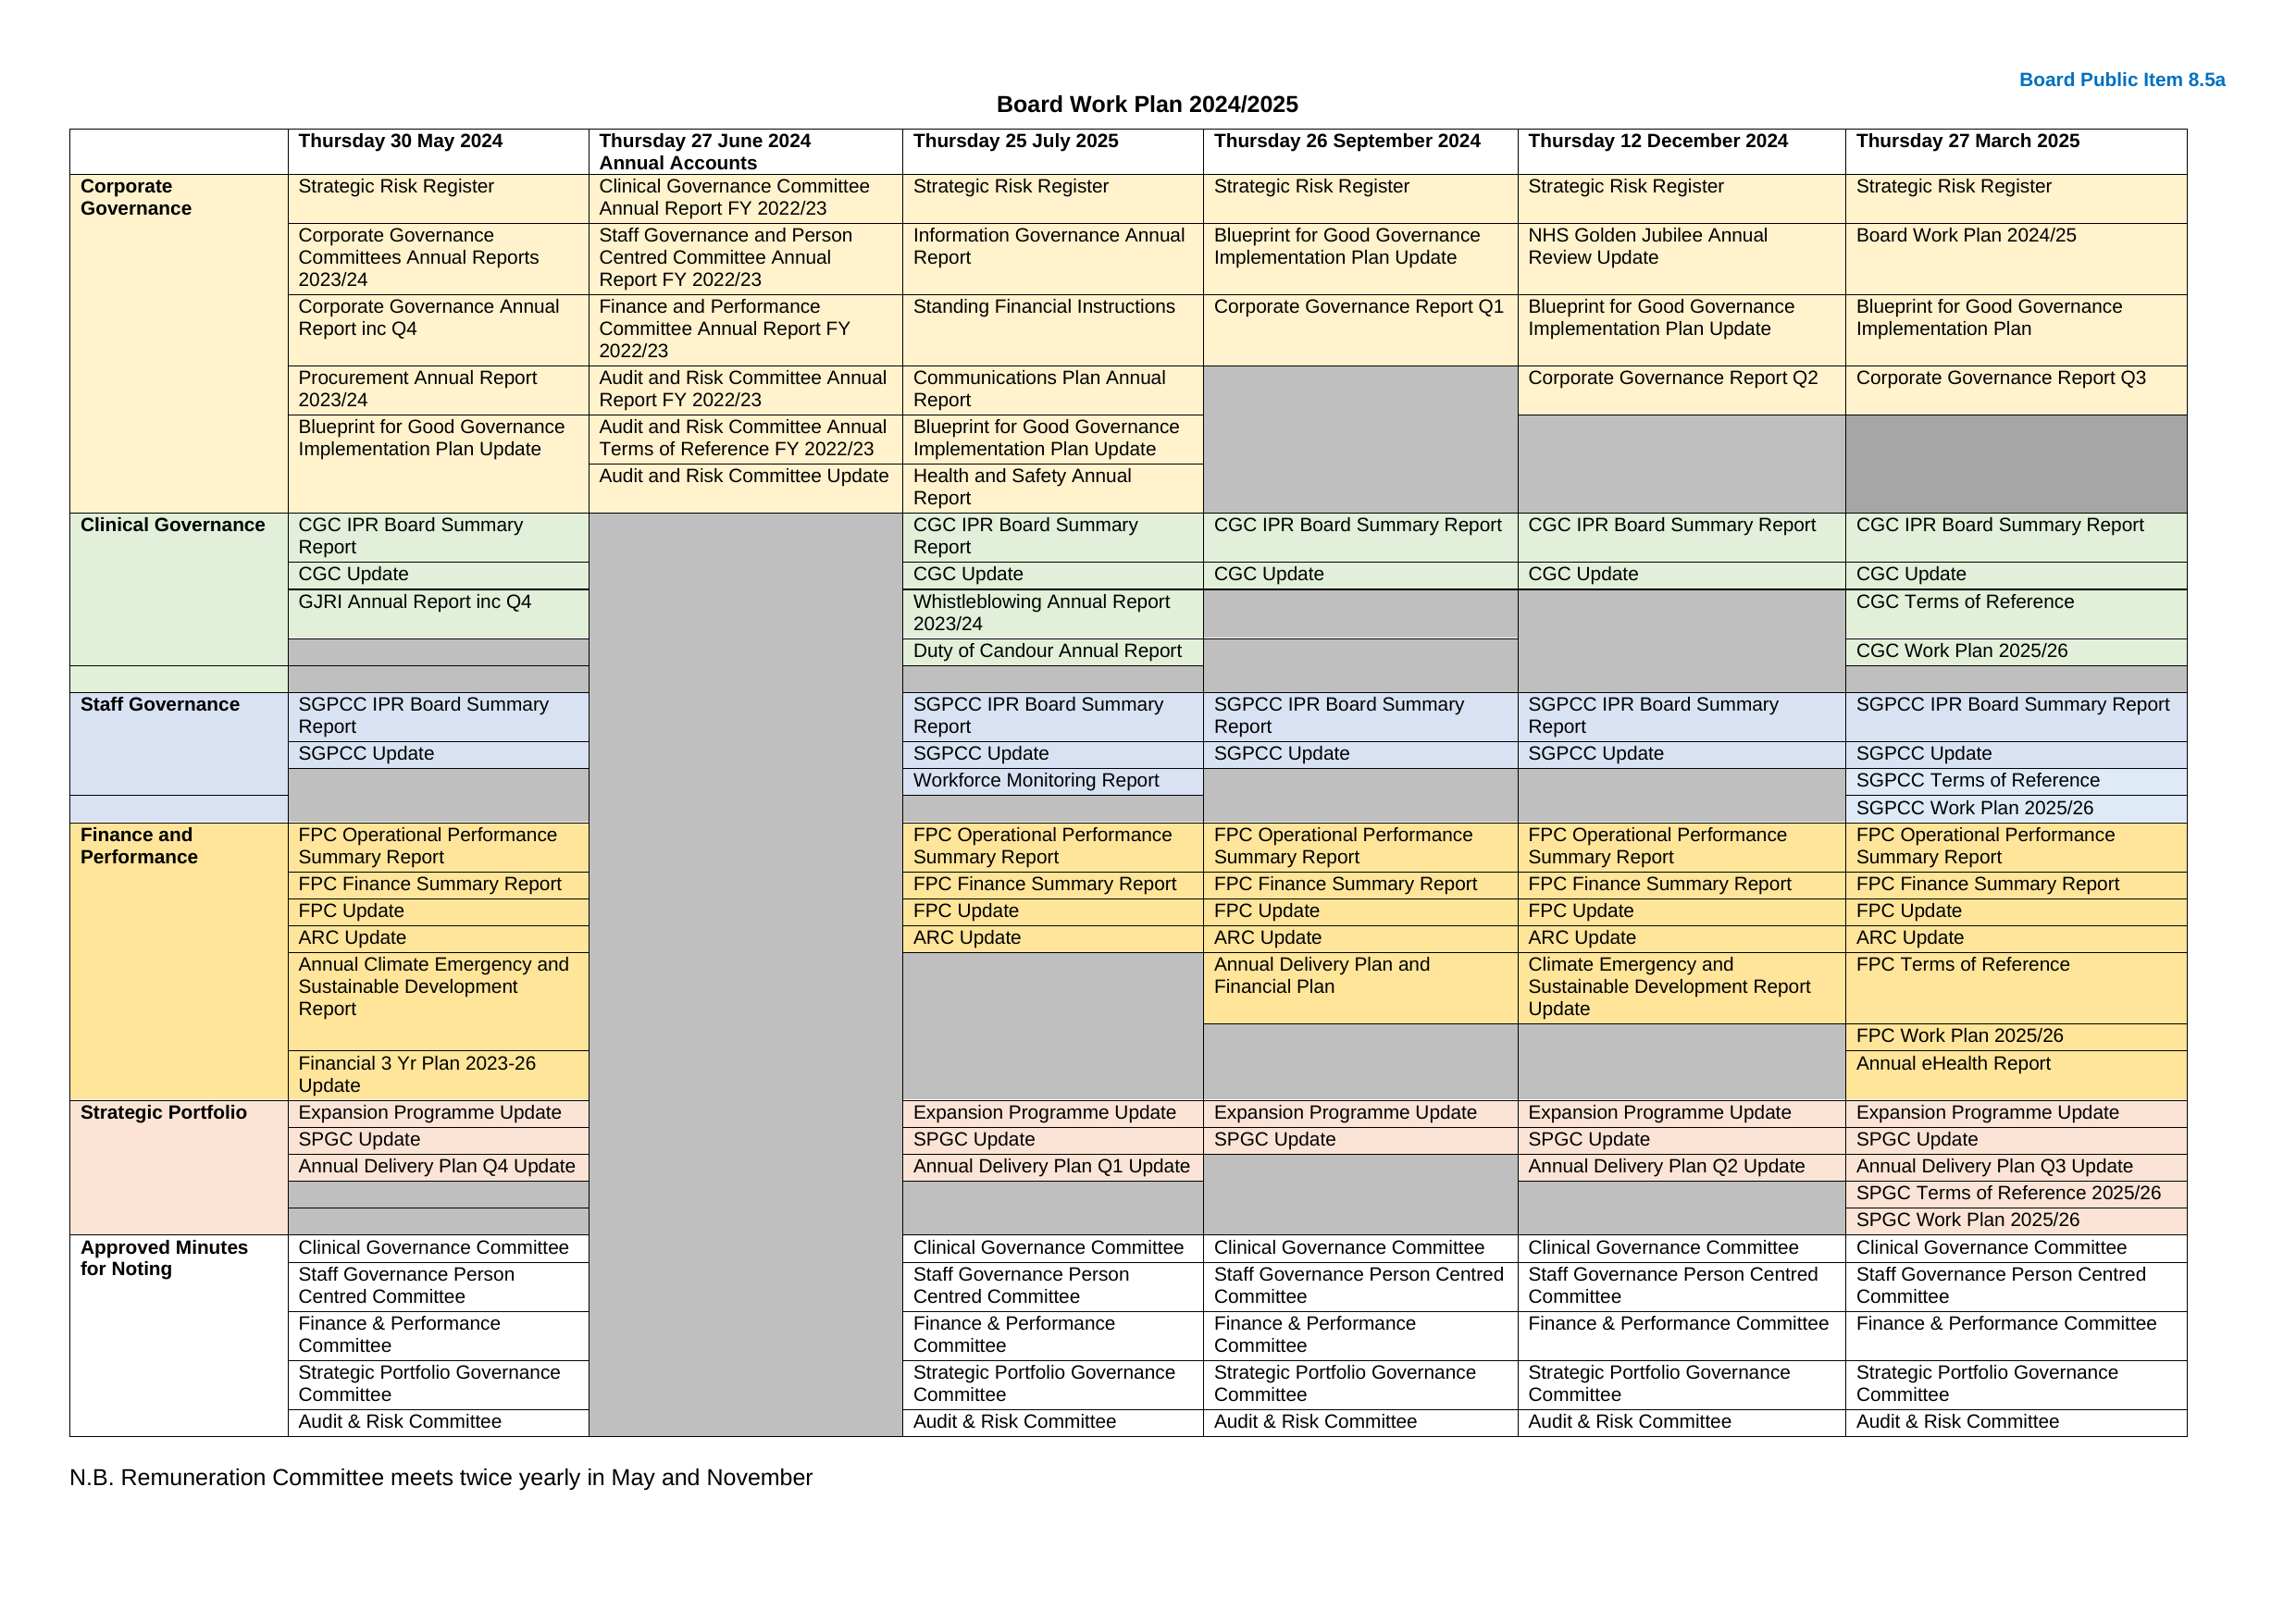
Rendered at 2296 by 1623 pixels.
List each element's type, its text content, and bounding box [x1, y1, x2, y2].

table_cell Blueprint for Good Governance Implementation Plan Update [289, 415, 589, 513]
table_cell Expansion Programme Update [289, 1101, 589, 1127]
table_cell [1204, 590, 1518, 638]
table_cell Staff Governance Person Centred Committee [1519, 1263, 1845, 1311]
table_cell SGPCC IPR Board Summary Report [903, 693, 1203, 741]
table_cell Corporate Governance Report Q1 [1204, 295, 1518, 365]
table_cell SGPCC IPR Board Summary Report [1846, 693, 2187, 741]
table_cell Audit & Risk Committee [1204, 1410, 1518, 1436]
table_cell Annual eHealth Report [1846, 1051, 2187, 1099]
table_cell Financial 3 Yr Plan 2023-26 Update [289, 1051, 589, 1099]
table_cell Expansion Programme Update [1204, 1101, 1518, 1127]
table_cell Strategic Portfolio Governance Committee [1846, 1361, 2187, 1409]
table_cell Staff Governance Person Centred Committee [1846, 1263, 2187, 1311]
table_header Thursday 12 December 2024 [1519, 130, 1845, 173]
table_cell Audit and Risk Committee Annual Report FY 2022/23 [590, 366, 902, 415]
table_cell Annual Climate Emergency and Sustainable Development Report [289, 953, 589, 1050]
table_cell CGC Update [289, 563, 589, 588]
table_cell FPC Terms of Reference [1846, 953, 2187, 1023]
table_cell [289, 769, 589, 822]
table_cell ARC Update [1519, 926, 1845, 952]
table_header [70, 130, 288, 173]
table_cell FPC Update [1846, 899, 2187, 925]
table_cell Strategic Risk Register [1519, 175, 1845, 223]
table_header Thursday 27 June 2024 Annual Accounts [590, 130, 902, 173]
table_cell SGPCC IPR Board Summary Report [1519, 693, 1845, 741]
table_cell FPC Finance Summary Report [1846, 873, 2187, 898]
table_cell SPGC Update [903, 1128, 1203, 1154]
table_cell Blueprint for Good Governance Implementation Plan [1846, 295, 2187, 365]
table_cell Clinical Governance Committee Annual Report FY 2022/23 [590, 175, 902, 223]
table_cell FPC Operational Performance Summary Report [289, 824, 589, 872]
table_cell Audit & Risk Committee [1846, 1410, 2187, 1436]
table_cell Staff Governance Person Centred Committee [903, 1263, 1203, 1311]
table_cell Procurement Annual Report 2023/24 [289, 366, 589, 415]
table_cell FPC Update [1519, 899, 1845, 925]
table_cell Staff Governance and Person Centred Committee Annual Report FY 2022/23 [590, 224, 902, 294]
table_cell Climate Emergency and Sustainable Development Report Update [1519, 953, 1845, 1023]
table_cell Clinical Governance Committee [1846, 1235, 2187, 1261]
table_cell [289, 639, 589, 665]
table_cell Finance and Performance Committee Annual Report FY 2022/23 [590, 295, 902, 365]
table_cell Strategic Risk Register [1204, 175, 1518, 223]
table_cell Corporate Governance [70, 175, 288, 513]
table_cell [1204, 366, 1518, 513]
table_cell Clinical Governance Committee [903, 1235, 1203, 1261]
table_cell Staff Governance Person Centred Committee [289, 1263, 589, 1311]
text N.B. Remuneration Committee meets twice yearly in May and November [69, 1464, 2226, 1491]
table_cell [903, 953, 1203, 1099]
table_cell [1204, 769, 1518, 822]
table_cell SGPCC Update [1519, 742, 1845, 768]
table_cell Annual Delivery Plan Q4 Update [289, 1155, 589, 1181]
table_cell SGPCC Update [903, 742, 1203, 768]
table_cell [70, 666, 288, 692]
table_cell Strategic Risk Register [903, 175, 1203, 223]
table_cell Audit & Risk Committee [903, 1410, 1203, 1436]
table_cell Strategic Portfolio Governance Committee [903, 1361, 1203, 1409]
table_cell CGC Update [903, 563, 1203, 588]
table_cell ARC Update [1846, 926, 2187, 952]
table_cell Whistleblowing Annual Report 2023/24 [903, 590, 1203, 638]
table_cell Blueprint for Good Governance Implementation Plan Update [903, 415, 1203, 464]
table_cell SGPCC Update [289, 742, 589, 768]
table_cell Annual Delivery Plan Q3 Update [1846, 1155, 2187, 1181]
table_cell ARC Update [1204, 926, 1518, 952]
table_cell Finance & Performance Committee [1204, 1312, 1518, 1360]
table_cell Clinical Governance [70, 514, 288, 665]
table_cell SPGC Update [1846, 1128, 2187, 1154]
table_cell SPGC Update [289, 1128, 589, 1154]
table_cell Duty of Candour Annual Report [903, 639, 1203, 665]
table_cell Clinical Governance Committee [1519, 1235, 1845, 1261]
table_cell Finance & Performance Committee [1519, 1312, 1845, 1360]
table_cell SGPCC IPR Board Summary Report [289, 693, 589, 741]
table_cell Board Work Plan 2024/25 [1846, 224, 2187, 294]
table_cell CGC Update [1519, 563, 1845, 588]
table_cell FPC Finance Summary Report [289, 873, 589, 898]
table_cell FPC Operational Performance Summary Report [1519, 824, 1845, 872]
table_cell [70, 796, 288, 822]
table_cell Audit and Risk Committee Annual Terms of Reference FY 2022/23 [590, 415, 902, 464]
table_cell [289, 666, 589, 692]
table_cell [1519, 769, 1845, 822]
table_cell [903, 1182, 1203, 1234]
table_cell [1519, 1182, 1845, 1234]
table_cell FPC Finance Summary Report [903, 873, 1203, 898]
table_cell CGC IPR Board Summary Report [1519, 514, 1845, 562]
table_cell Clinical Governance Committee [289, 1235, 589, 1261]
table_cell Expansion Programme Update [1519, 1101, 1845, 1127]
table_cell [903, 666, 1203, 692]
table_cell SPGC Update [1204, 1128, 1518, 1154]
table_cell FPC Finance Summary Report [1519, 873, 1845, 898]
table_cell Annual Delivery Plan and Financial Plan [1204, 953, 1518, 1023]
table_cell Blueprint for Good Governance Implementation Plan Update [1204, 224, 1518, 294]
table_cell [903, 796, 1203, 822]
table_cell Staff Governance Person Centred Committee [1204, 1263, 1518, 1311]
table_cell FPC Finance Summary Report [1204, 873, 1518, 898]
table_cell SPGC Terms of Reference 2025/26 [1846, 1182, 2187, 1208]
table_cell Health and Safety Annual Report [903, 465, 1203, 513]
table_cell FPC Operational Performance Summary Report [1846, 824, 2187, 872]
table_cell [289, 1208, 589, 1234]
table_cell Clinical Governance Committee [1204, 1235, 1518, 1261]
table_header Thursday 30 May 2024 [289, 130, 589, 173]
table_cell ARC Update [903, 926, 1203, 952]
table_cell Corporate Governance Report Q2 [1519, 366, 1845, 415]
table_cell Blueprint for Good Governance Implementation Plan Update [1519, 295, 1845, 365]
table_cell Communications Plan Annual Report [903, 366, 1203, 415]
table_cell [289, 1182, 589, 1208]
table_cell Annual Delivery Plan Q1 Update [903, 1155, 1203, 1181]
table_header Thursday 26 September 2024 [1204, 130, 1518, 173]
table_cell SGPCC Terms of Reference [1846, 769, 2187, 795]
table_cell [1846, 415, 2187, 513]
table_cell Finance and Performance [70, 824, 288, 1099]
table_cell CGC Work Plan 2025/26 [1846, 639, 2187, 665]
table_cell Staff Governance [70, 693, 288, 795]
table_cell ARC Update [289, 926, 589, 952]
table_cell CGC Update [1846, 563, 2187, 588]
table_cell CGC IPR Board Summary Report [289, 514, 589, 562]
table_cell Annual Delivery Plan Q2 Update [1519, 1155, 1845, 1181]
table_header Thursday 27 March 2025 [1846, 130, 2187, 173]
table_cell [1519, 415, 1845, 513]
table_cell Finance & Performance Committee [289, 1312, 589, 1360]
table_cell Finance & Performance Committee [1846, 1312, 2187, 1360]
table_cell Corporate Governance Annual Report inc Q4 [289, 295, 589, 365]
table_cell Strategic Risk Register [1846, 175, 2187, 223]
table_cell CGC Terms of Reference [1846, 590, 2187, 638]
table_cell Strategic Portfolio Governance Committee [1519, 1361, 1845, 1409]
table_cell Audit and Risk Committee Update [590, 465, 902, 513]
table_cell CGC IPR Board Summary Report [1846, 514, 2187, 562]
table_cell [1204, 1024, 1518, 1099]
table_cell [1519, 1024, 1845, 1099]
table_cell Information Governance Annual Report [903, 224, 1203, 294]
table_cell FPC Operational Performance Summary Report [1204, 824, 1518, 872]
table_cell Finance & Performance Committee [903, 1312, 1203, 1360]
table_cell Audit & Risk Committee [1519, 1410, 1845, 1436]
text Board Work Plan 2024/2025 [69, 91, 2226, 117]
table_cell CGC Update [1204, 563, 1518, 588]
table_cell GJRI Annual Report inc Q4 [289, 590, 589, 638]
table_cell Corporate Governance Report Q3 [1846, 366, 2187, 415]
table_cell [1519, 590, 1845, 692]
table_cell Standing Financial Instructions [903, 295, 1203, 365]
table_cell Approved Minutes for Noting [70, 1235, 288, 1436]
table_cell Strategic Portfolio Governance Committee [1204, 1361, 1518, 1409]
table_cell Workforce Monitoring Report [903, 769, 1203, 795]
table_cell Expansion Programme Update [1846, 1101, 2187, 1127]
table_cell FPC Work Plan 2025/26 [1846, 1024, 2187, 1050]
table_cell Expansion Programme Update [903, 1101, 1203, 1127]
table_cell NHS Golden Jubilee Annual Review Update [1519, 224, 1845, 294]
table_cell CGC IPR Board Summary Report [903, 514, 1203, 562]
table_cell [1204, 1155, 1518, 1234]
table_cell FPC Update [903, 899, 1203, 925]
table_cell Strategic Portfolio Governance Committee [289, 1361, 589, 1409]
table_cell FPC Operational Performance Summary Report [903, 824, 1203, 872]
table_cell FPC Update [1204, 899, 1518, 925]
table_cell SGPCC IPR Board Summary Report [1204, 693, 1518, 741]
table_cell CGC IPR Board Summary Report [1204, 514, 1518, 562]
table_cell SGPCC Update [1204, 742, 1518, 768]
table_cell Strategic Portfolio [70, 1101, 288, 1234]
table_cell [1204, 639, 1518, 692]
table_header Thursday 25 July 2025 [903, 130, 1203, 173]
table_cell [1846, 666, 2187, 692]
table_cell [590, 514, 902, 1436]
table_cell Corporate Governance Committees Annual Reports 2023/24 [289, 224, 589, 294]
table_cell SGPCC Update [1846, 742, 2187, 768]
table_cell SPGC Update [1519, 1128, 1845, 1154]
table_cell SPGC Work Plan 2025/26 [1846, 1208, 2187, 1234]
table_cell SGPCC Work Plan 2025/26 [1846, 796, 2187, 822]
table_cell Strategic Risk Register [289, 175, 589, 223]
table_cell FPC Update [289, 899, 589, 925]
table_cell Audit & Risk Committee [289, 1410, 589, 1436]
